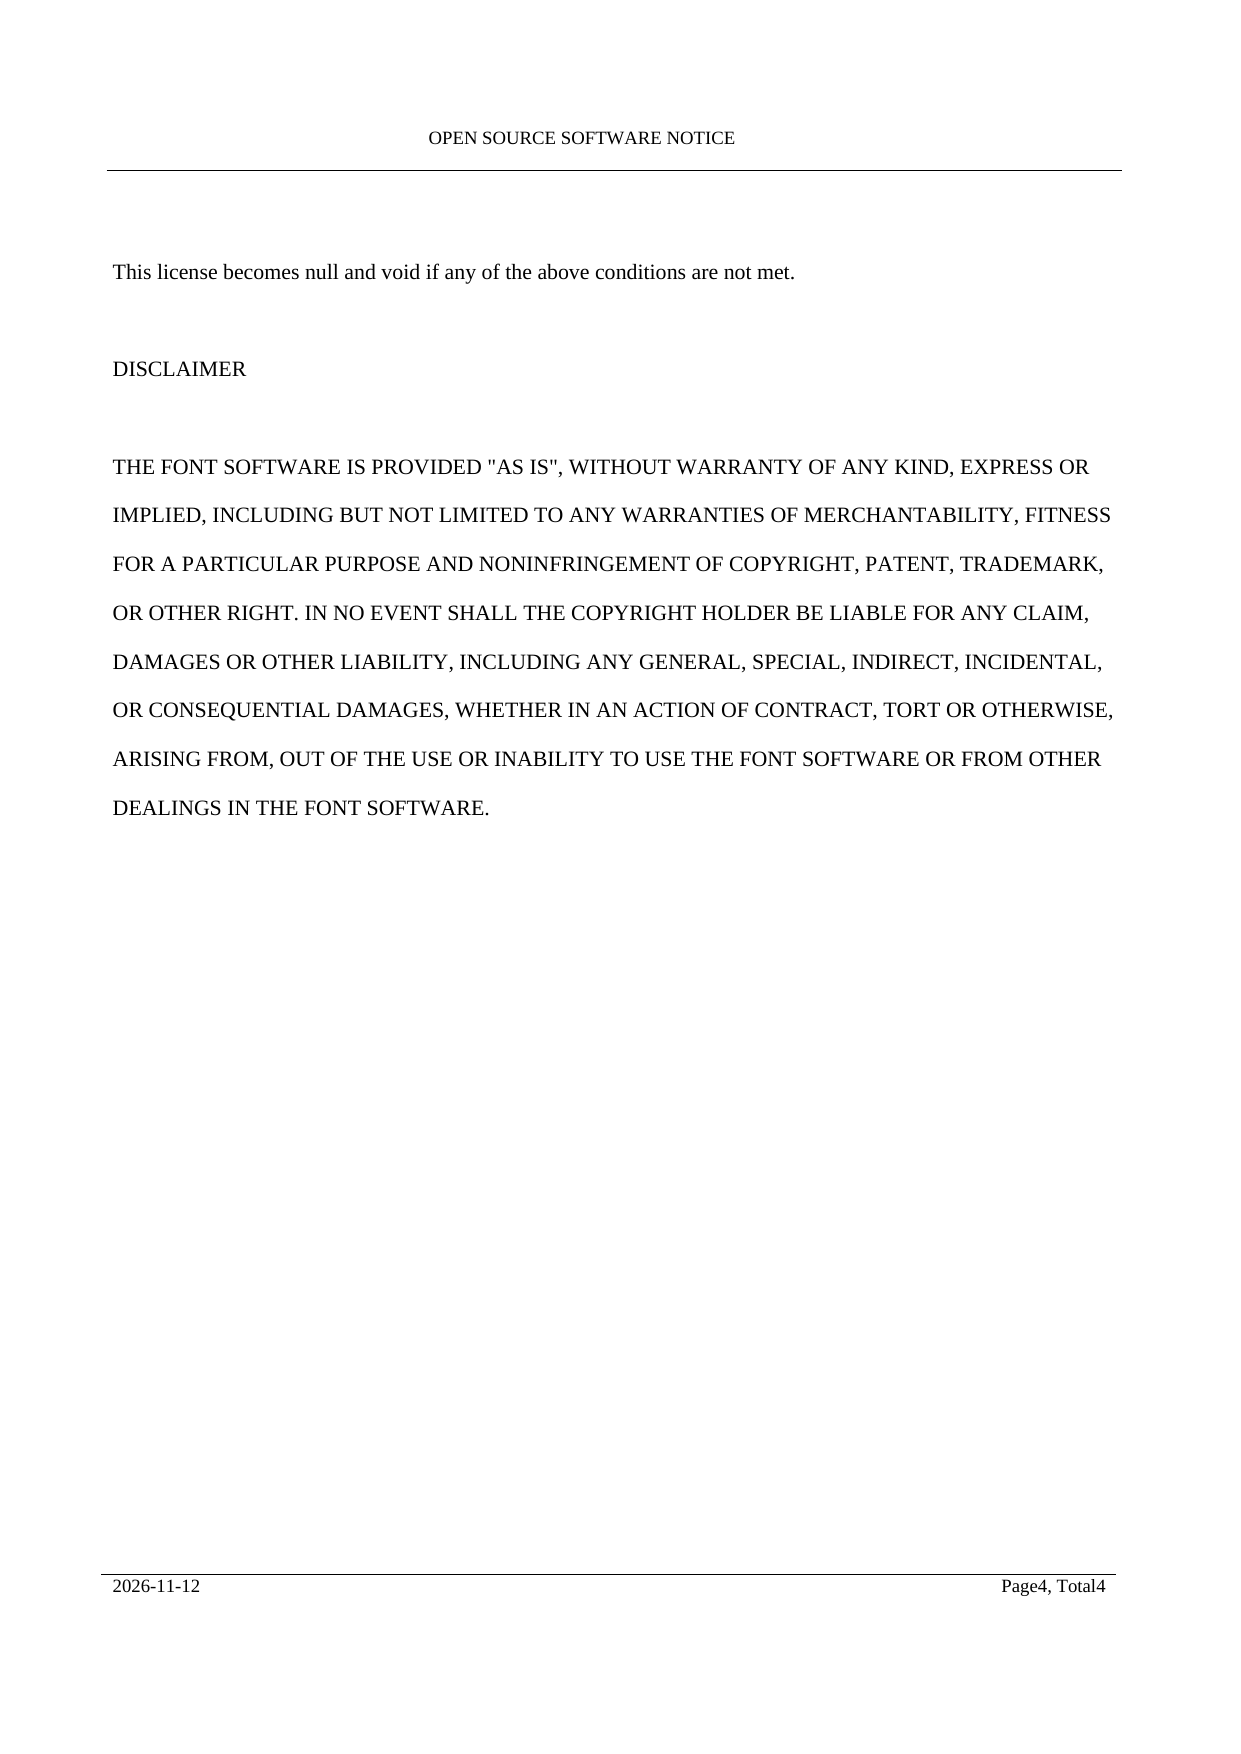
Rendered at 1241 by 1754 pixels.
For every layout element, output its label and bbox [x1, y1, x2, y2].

text [112, 206, 1128, 824]
